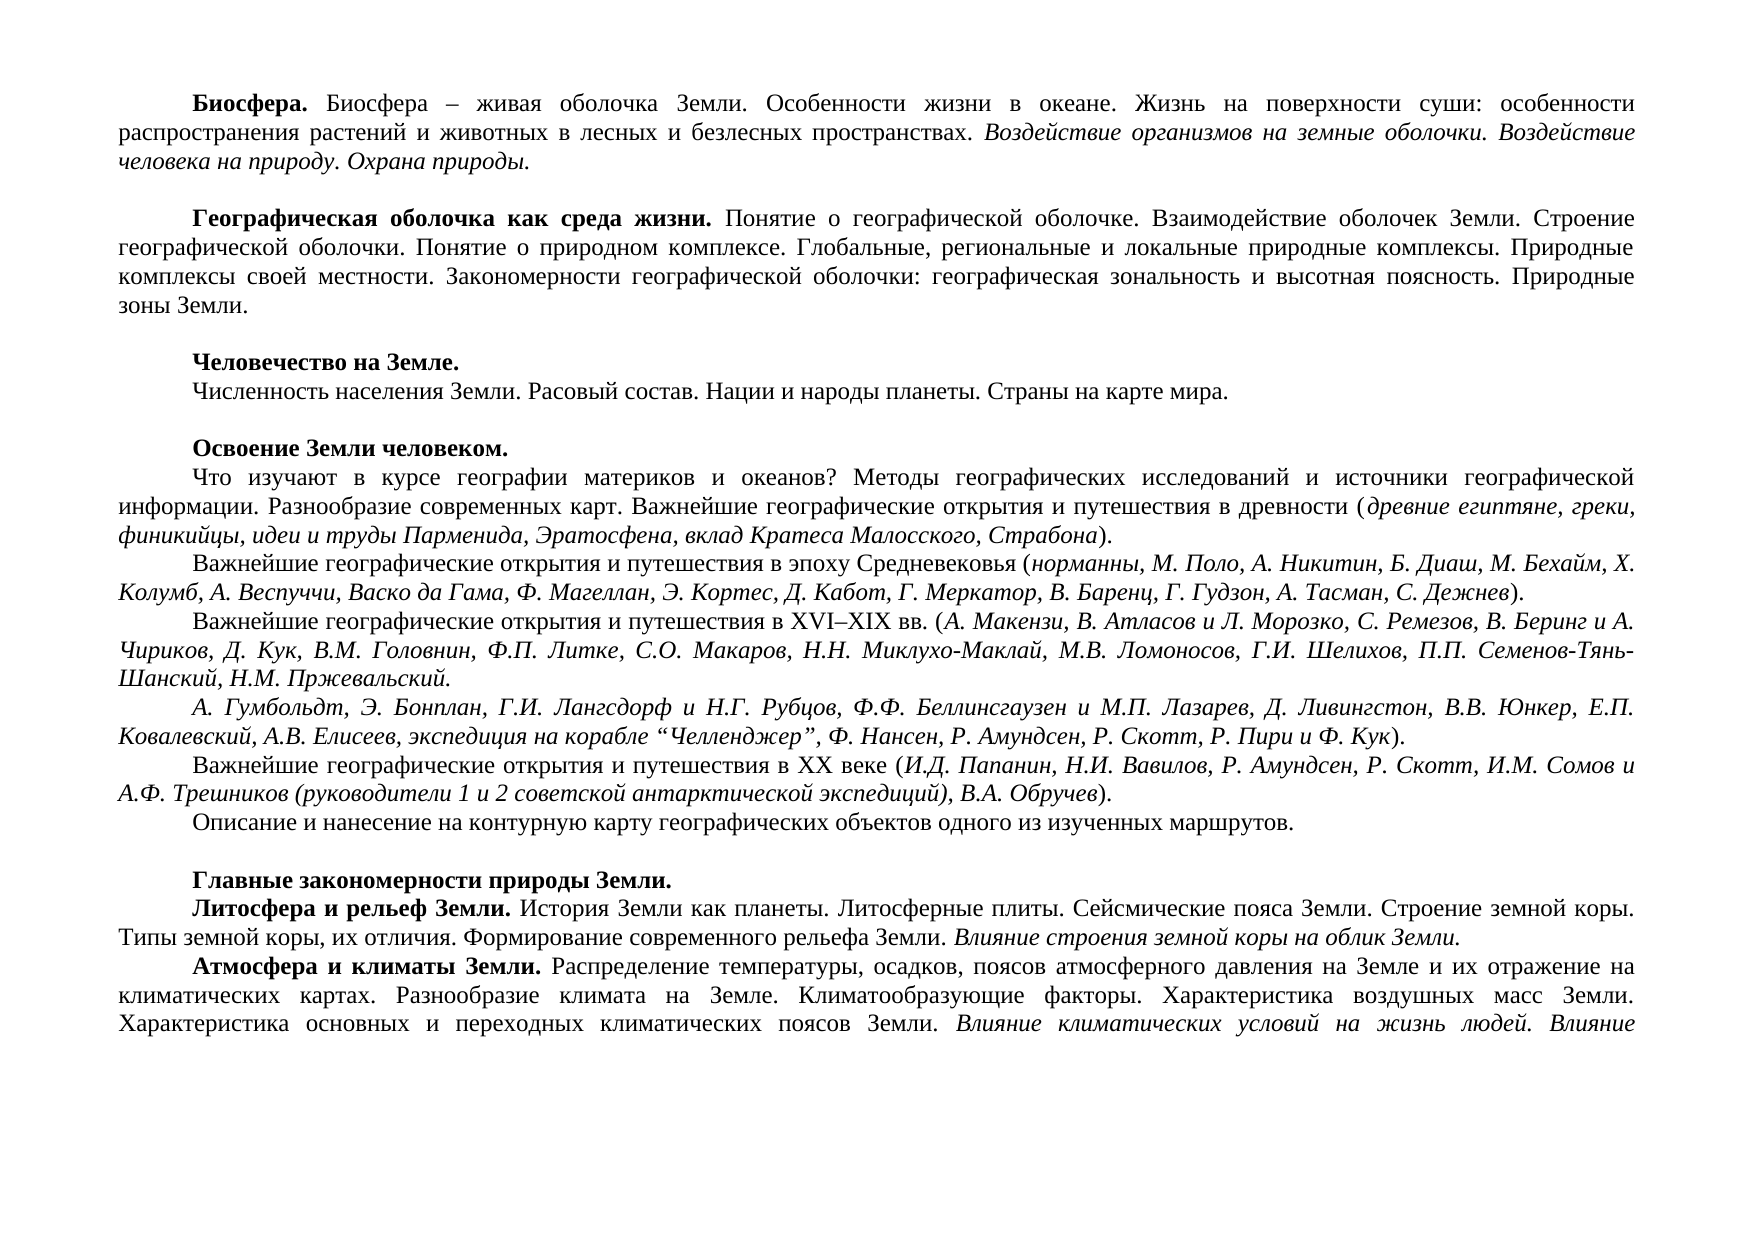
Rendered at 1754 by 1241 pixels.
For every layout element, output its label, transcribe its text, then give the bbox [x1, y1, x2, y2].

text А. Гумбольдт, Э. Бонплан, Г.И. Лангсдорф и Н.Г. Рубцов, Ф.Ф. Беллинсгаузен и М.П. Лазарев, Д. Ливингстон, В.В. Юнкер, Е.П. Ковалевский, А.В. Елисеев, экспедиция на корабле “Челленджер”, Ф. Нансен, Р. Амундсен, Р. Скотт, Р. Пири и Ф. Кук). [118, 692, 1636, 750]
text Человечество на Земле. [118, 347, 1636, 376]
text Что изучают в курсе географии материков и океанов? Методы географических исследований и источники географической информации. Разнообразие современных карт. Важнейшие географические открытия и путешествия в древности (древние египтяне, греки, финикийцы, идеи и труды Парменида, Эратосфена, вклад Кратеса Малосского, Страбона). [118, 462, 1636, 548]
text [118, 951, 1636, 1037]
text Важнейшие географические открытия и путешествия в эпоху Средневековья (норманны, М. Поло, А. Никитин, Б. Диаш, М. Бехайм, Х. Колумб, А. Веспуччи, Васко да Гама, Ф. Магеллан, Э. Кортес, Д. Кабот, Г. Меркатор, В. Баренц, Г. Гудзон, А. Тасман, С. Дежнев). [118, 548, 1636, 606]
text Описание и нанесение на контурную карту географических объектов одного из изученных маршрутов. [118, 807, 1636, 836]
text Важнейшие географические открытия и путешествия в XX веке (И.Д. Папанин, Н.И. Вавилов, Р. Амундсен, Р. Скотт, И.М. Сомов и А.Ф. Трешников (руководители 1 и 2 советской антарктической экспедиций), В.А. Обручев). [118, 750, 1636, 807]
text Освоение Земли человеком. [118, 433, 1636, 462]
text Биосфера. Биосфера – живая оболочка Земли. Особенности жизни в океане. Жизнь на поверхности суши: особенности распространения растений и животных в лесных и безлесных пространствах. Воздействие организмов на земные оболочки. Воздействие человека на природу. Охрана природы. [118, 88, 1636, 175]
text Главные закономерности природы Земли. [118, 865, 1636, 893]
text Численность населения Земли. Расовый состав. Нации и народы планеты. Страны на карте мира. [118, 376, 1636, 405]
text Важнейшие географические открытия и путешествия в XVI–XIX вв. (А. Макензи, В. Атласов и Л. Морозко, С. Ремезов, В. Беринг и А. Чириков, Д. Кук, В.М. Головнин, Ф.П. Литке, С.О. Макаров, Н.Н. Миклухо-Маклай, М.В. Ломоносов, Г.И. Шелихов, П.П. Семенов-Тянь-Шанский, Н.М. Пржевальский. [118, 606, 1636, 692]
text Географическая оболочка как среда жизни. Понятие о географической оболочке. Взаимодействие оболочек Земли. Строение географической оболочки. Понятие о природном комплексе. Глобальные, региональные и локальные природные комплексы. Природные комплексы своей местности. Закономерности географической оболочки: географическая зональность и высотная поясность. Природные зоны Земли. [118, 203, 1636, 318]
text Литосфера и рельеф Земли. История Земли как планеты. Литосферные плиты. Сейсмические пояса Земли. Строение земной коры. Типы земной коры, их отличия. Формирование современного рельефа Земли. Влияние строения земной коры на облик Земли. [118, 893, 1636, 951]
